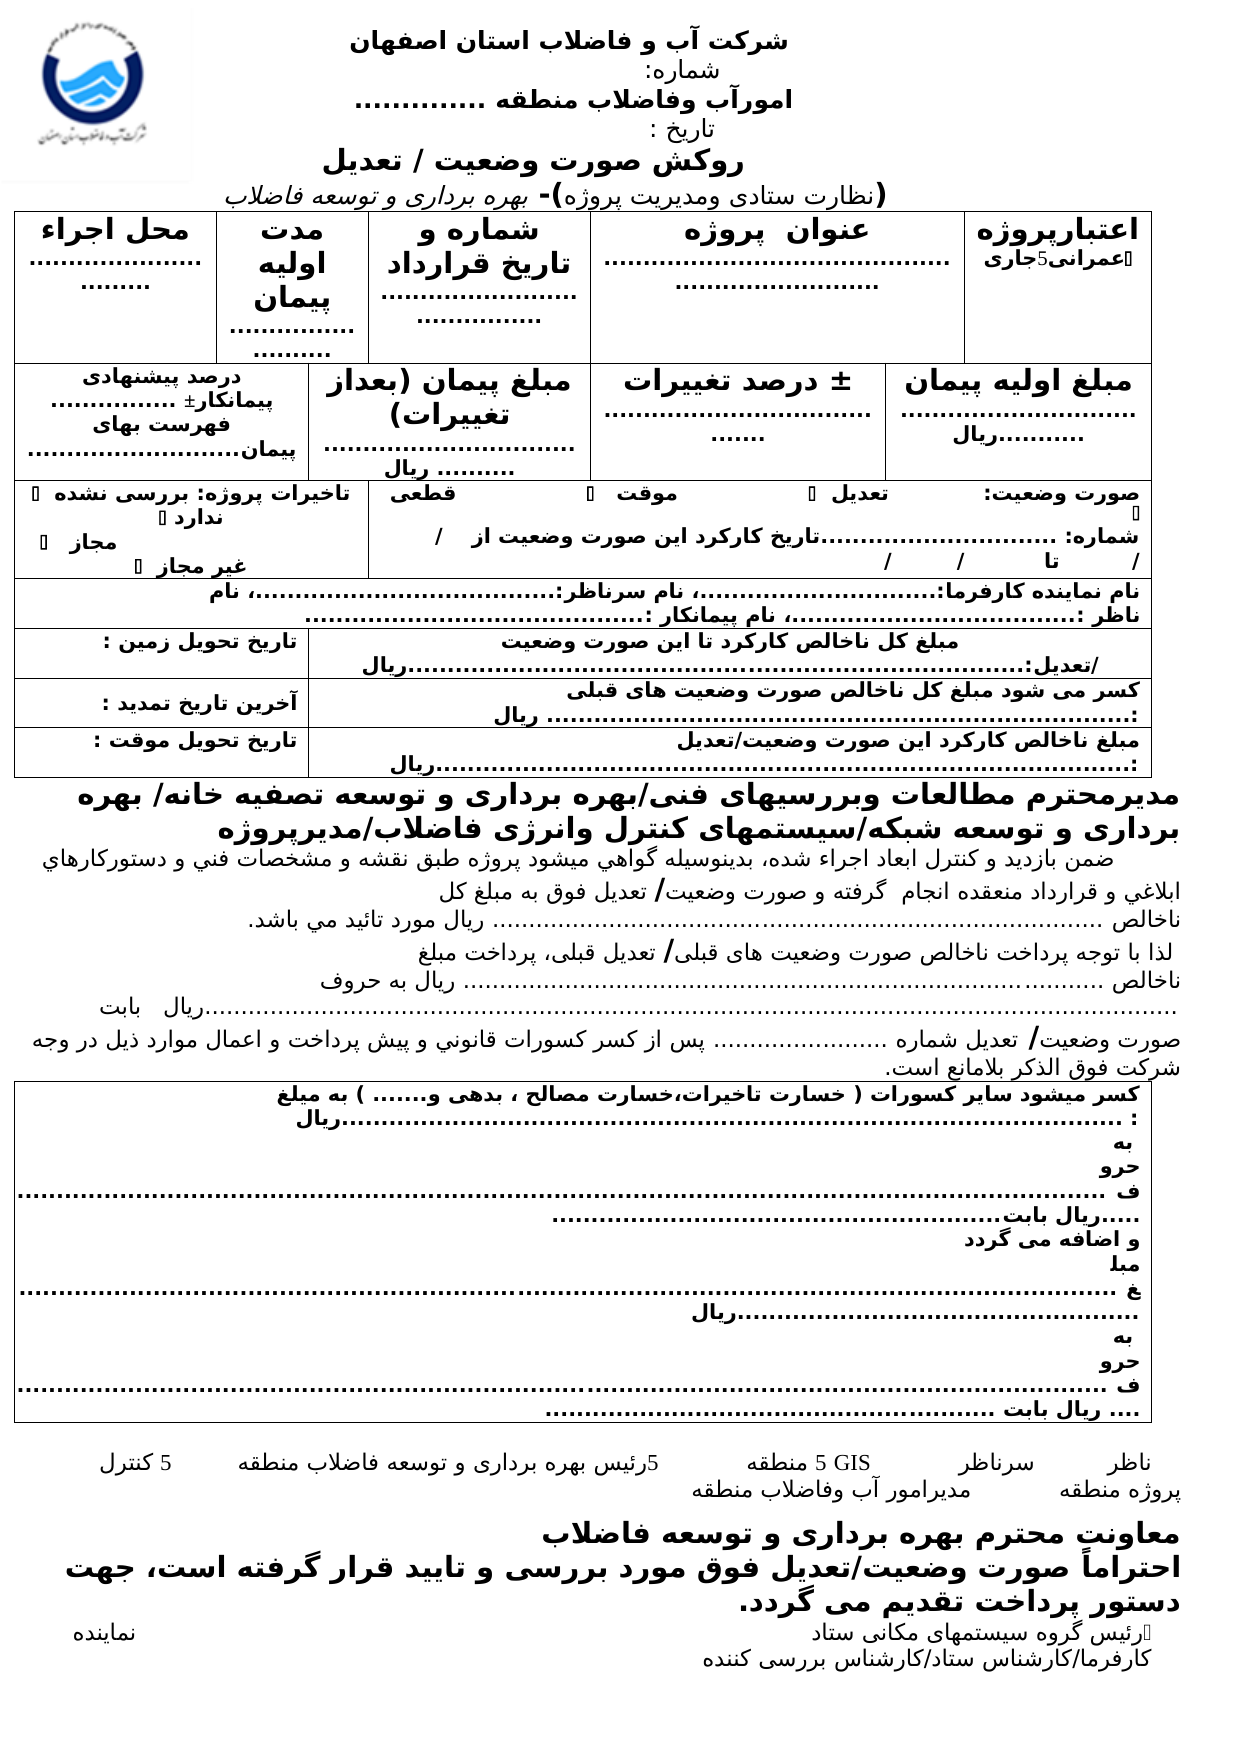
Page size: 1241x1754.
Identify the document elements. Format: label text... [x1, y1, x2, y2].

title شماره: [193, 27, 1152, 85]
table_header .......................... [217, 212, 368, 363]
table_cell : شماره: ..............................تاریخ کارکرد این صورت وضعیت از / / تا / / [369, 481, 1151, 578]
table_header ............................... [15, 212, 216, 363]
table_cell : [15, 679, 308, 727]
table_cell :........................................................................................ریال [309, 728, 1151, 777]
table_cell :..............................، :......................................، :....................................، :........................................... [15, 579, 1151, 628]
table_header ...................................................................... [591, 212, 964, 363]
table_cell ......................................... [591, 364, 885, 480]
table_cell : [15, 629, 308, 677]
table_cell : [15, 481, 368, 578]
table_cell :..............................................................................ریال [309, 629, 1151, 677]
table_header ......................................... [369, 212, 590, 363]
title ........................................................................................ ...................................................................................................................................... ........................ [29, 933, 1181, 1081]
table_cell : [15, 728, 308, 777]
table_header عمرانیجاری [965, 212, 1151, 363]
table_cell ± ................ ........................... [15, 364, 308, 480]
table_cell .........................................ریال [886, 364, 1151, 480]
table_cell :.......................................................................... ریال [309, 679, 1151, 727]
table_cell .......................................... ریال [309, 364, 590, 480]
title .............. تاریخ : [193, 85, 1152, 143]
table_header : ...................................................................................................ریال ........................................................................................................................................................................................................ ..............................................................................................................................................................................................ریال .............................................................................................................................................. ......................................................... [15, 1082, 1151, 1422]
picture [0, 8, 193, 183]
title .................................................................................... . [29, 846, 1181, 933]
